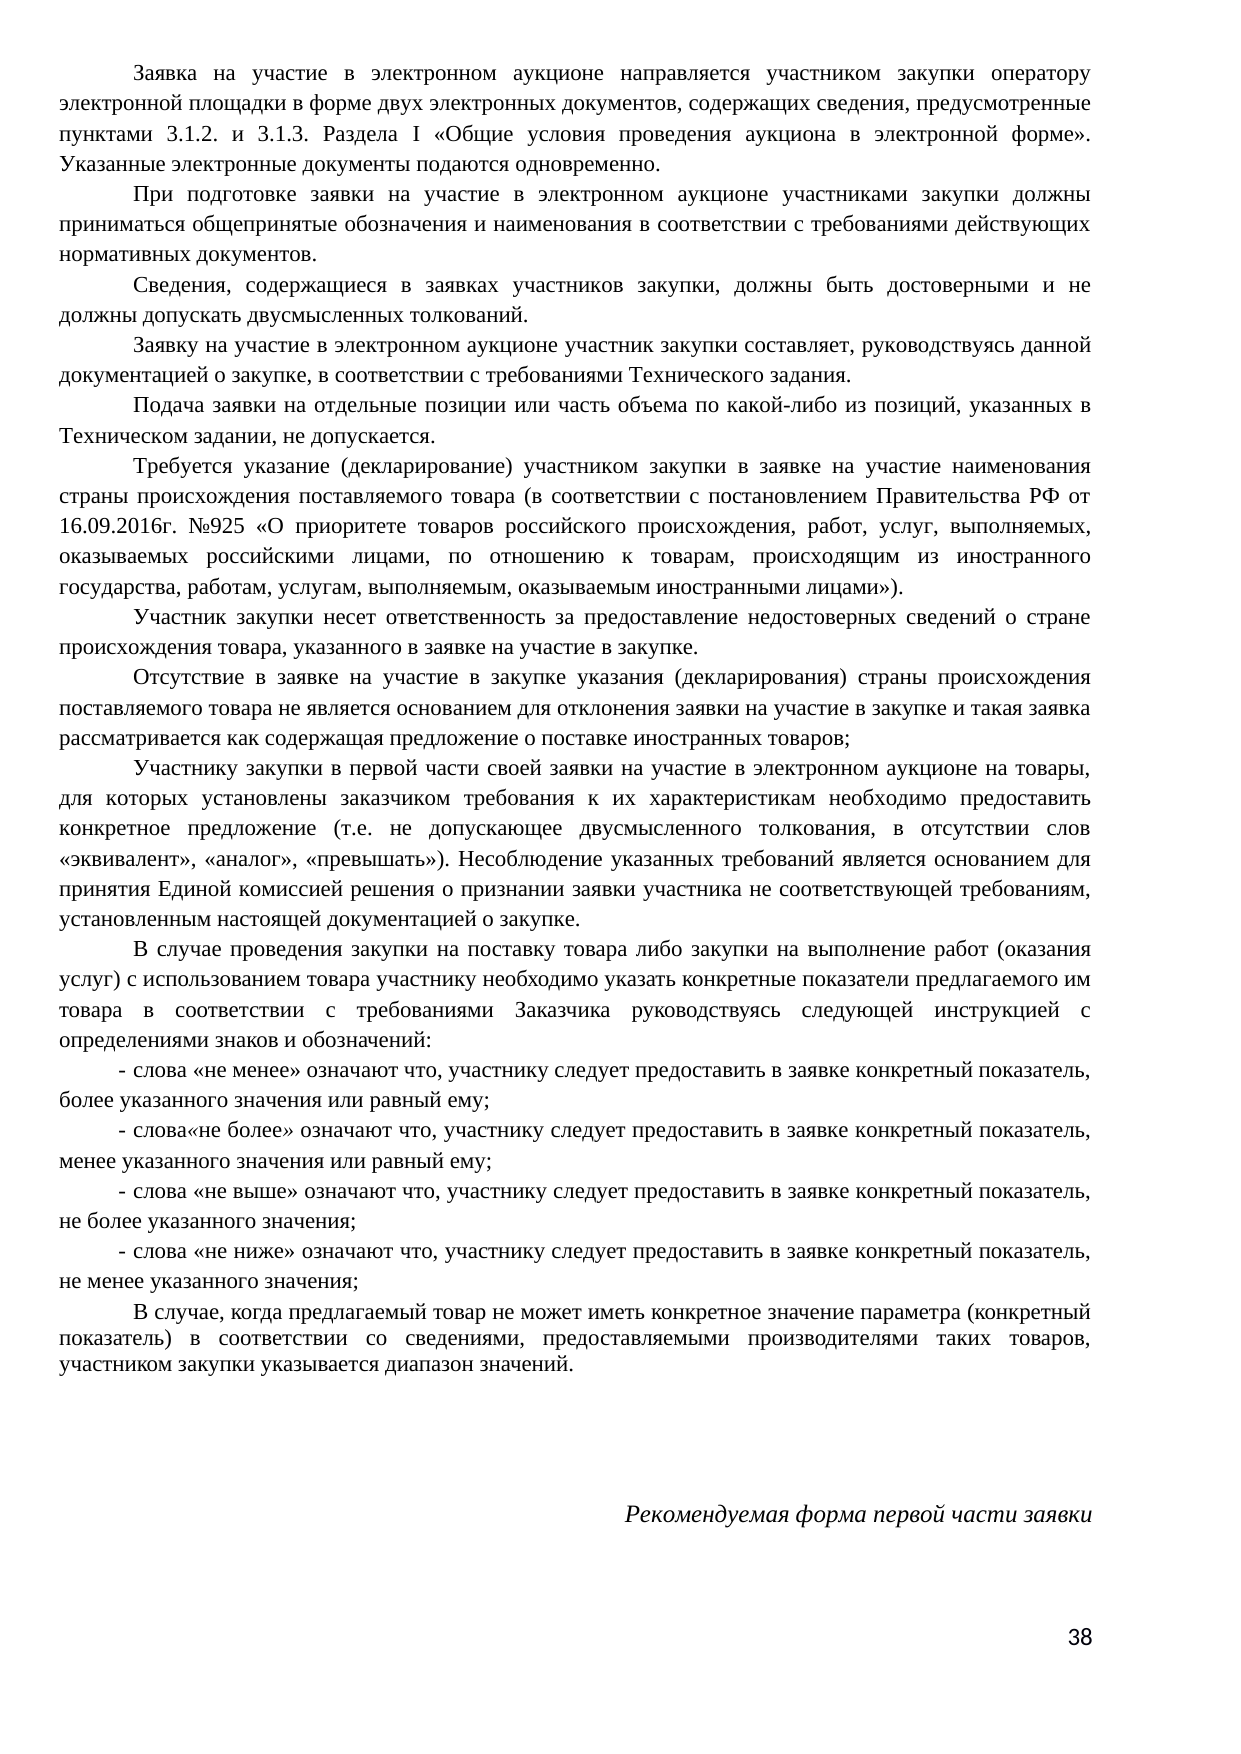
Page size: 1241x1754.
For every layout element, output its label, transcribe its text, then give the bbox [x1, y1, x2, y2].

list слова «не менее» означают что, участнику следует предоставить в заявке конкретный показатель, более указанного значения или равный ему; [59, 1056, 1092, 1113]
text Подача заявки на отдельные позиции или часть объема по какой-либо из позиций, указанных в Техническом задании, не допускается. [59, 391, 1092, 448]
text Участник закупки несет ответственность за предоставление недостоверных сведений о стране происхождения товара, указанного в заявке на участие в закупке. [59, 603, 1092, 659]
text При подготовке заявки на участие в электронном аукционе участниками закупки должны приниматься общепринятые обозначения и наименования в соответствии с требованиями действующих нормативных документов. [59, 180, 1092, 267]
list слова «не ниже» означают что, участнику следует предоставить в заявке конкретный показатель, не менее указанного значения; [59, 1237, 1092, 1294]
text Отсутствие в заявке на участие в закупке указания (декларирования) страны происхождения поставляемого товара не является основанием для отклонения заявки на участие в закупке и такая заявка рассматривается как содержащая предложение о поставке иностранных товаров; [59, 663, 1092, 750]
text Заявка на участие в электронном аукционе направляется участником закупки оператору электронной площадки в форме двух электронных документов, содержащих сведения, предусмотренные пунктами 3.1.2. и 3.1.3. Раздела I «Общие условия проведения аукциона в электронной форме». Указанные электронные документы подаются одновременно. [59, 59, 1092, 176]
list слова«не более» означают что, участнику следует предоставить в заявке конкретный показатель, менее указанного значения или равный ему; [59, 1116, 1092, 1173]
text Заявку на участие в электронном аукционе участник закупки составляет, руководствуясь данной документацией о закупке, в соответствии с требованиями Технического задания. [59, 331, 1092, 388]
text В случае, когда предлагаемый товар не может иметь конкретное значение параметра (конкретный показатель) в соответствии со сведениями, предоставляемыми производителями таких товаров, участником закупки указывается диапазон значений. [59, 1298, 1092, 1377]
text Требуется указание (декларирование) участником закупки в заявке на участие наименования страны происхождения поставляемого товара (в соответствии с постановлением Правительства РФ от 16.09.2016г. №925 «О приоритете товаров российского происхождения, работ, услуг, выполняемых, оказываемых российскими лицами, по отношению к товарам, происходящим из иностранного государства, работам, услугам, выполняемым, оказываемым иностранными лицами»). [59, 452, 1092, 599]
text Сведения, содержащиеся в заявках участников закупки, должны быть достоверными и не должны допускать двусмысленных толкований. [59, 271, 1092, 327]
list слова «не выше» означают что, участнику следует предоставить в заявке конкретный показатель, не более указанного значения; [59, 1177, 1092, 1233]
text В случае проведения закупки на поставку товара либо закупки на выполнение работ (оказания услуг) с использованием товара участнику необходимо указать конкретные показатели предлагаемого им товара в соответствии с требованиями Заказчика руководствуясь следующей инструкцией с определениями знаков и обозначений: [59, 935, 1092, 1052]
text Рекомендуемая форма первой части заявки [59, 1499, 1092, 1528]
text Участнику закупки в первой части своей заявки на участие в электронном аукционе на товары, для которых установлены заказчиком требования к их характеристикам необходимо предоставить конкретное предложение (т.е. не допускающее двусмысленного толкования, в отсутствии слов «эквивалент», «аналог», «превышать»). Несоблюдение указанных требований является основанием для принятия Единой комиссией решения о признании заявки участника не соответствующей требованиям, установленным настоящей документацией о закупке. [59, 754, 1092, 931]
